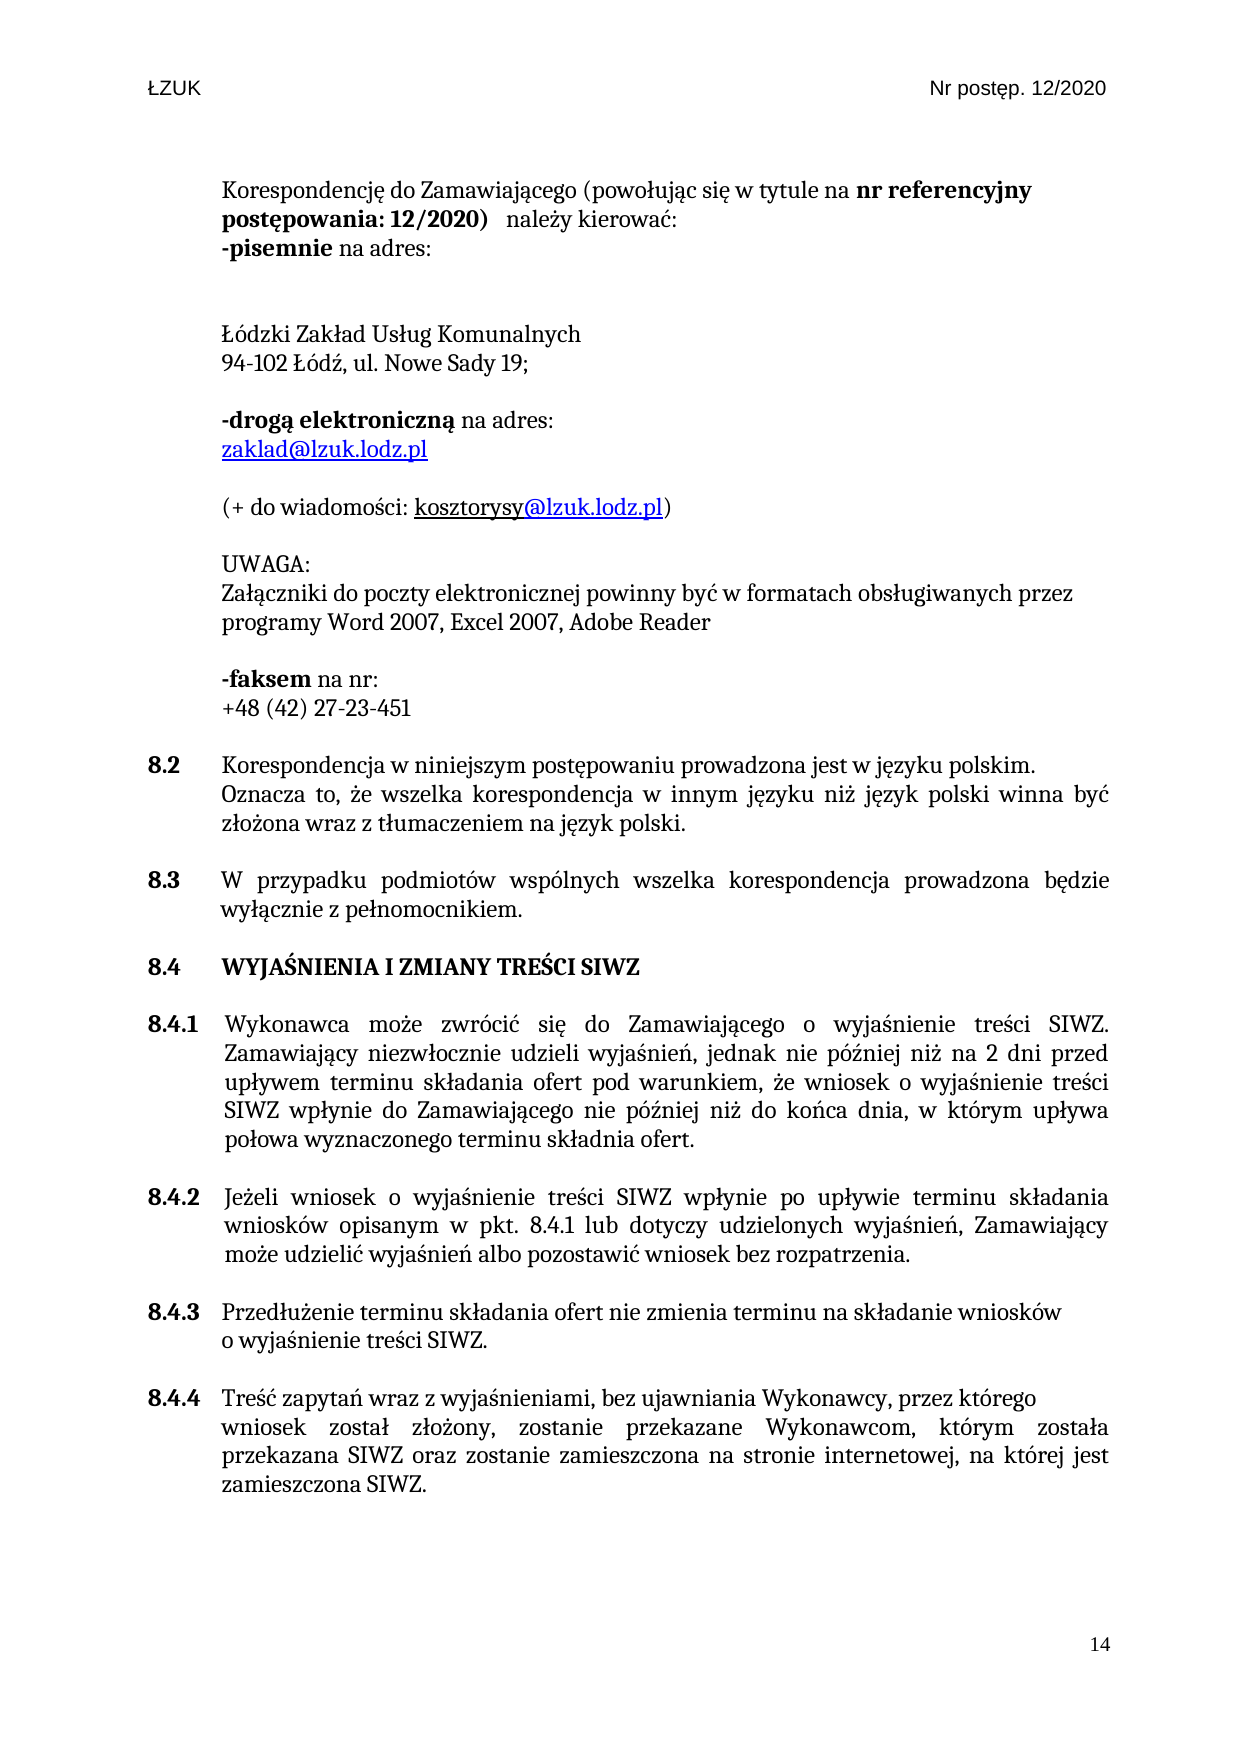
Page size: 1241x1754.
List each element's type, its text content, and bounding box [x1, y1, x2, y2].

text Oznacza to, że wszelka korespondencja w innym języku niż język polski winna być złożona wraz z tłumaczeniem na język polski. [221, 780, 1110, 838]
text UWAGA: [221, 550, 1110, 579]
text -faksem na nr: [221, 665, 1110, 694]
text 8.2 Korespondencja w niniejszym postępowaniu prowadzona jest w języku polskim. [148, 751, 1110, 780]
text (+ do wiadomości: kosztorysy@lzuk.lodz.pl) [221, 493, 1110, 521]
text 8.3 W przypadku podmiotów wspólnych wszelka korespondencja prowadzona będzie wyłącznie z pełnomocnikiem. [148, 866, 1110, 924]
text wniosek został złożony, zostanie przekazane Wykonawcom, którym została przekazana SIWZ oraz zostanie zamieszczona na stronie internetowej, na której jest zamieszczona SIWZ. [221, 1413, 1110, 1499]
text 8.4 WYJAŚNIENIA I ZMIANY TREŚCI SIWZ [148, 953, 1110, 981]
text o wyjaśnienie treści SIWZ. [148, 1326, 1110, 1355]
text zaklad@lzuk.lodz.pl [221, 435, 1110, 464]
text 8.4.4 Treść zapytań wraz z wyjaśnieniami, bez ujawniania Wykonawcy, przez którego [148, 1384, 1110, 1413]
text 8.4.1 Wykonawca może zwrócić się do Zamawiającego o wyjaśnienie treści SIWZ. Zamawiający niezwłocznie udzieli wyjaśnień, jednak nie później niż na 2 dni przed upływem terminu składania ofert pod warunkiem, że wniosek o wyjaśnienie treści SIWZ wpłynie do Zamawiającego nie później niż do końca dnia, w którym upływa połowa wyznaczonego terminu składnia ofert. [148, 1010, 1110, 1154]
text postępowania: 12/2020) należy kierować: [221, 205, 1110, 234]
text +48 (42) 27-23-451 [221, 694, 1110, 723]
text 8.4.2 Jeżeli wniosek o wyjaśnienie treści SIWZ wpłynie po upływie terminu składania wniosków opisanym w pkt. 8.4.1 lub dotyczy udzielonych wyjaśnień, Zamawiający może udzielić wyjaśnień albo pozostawić wniosek bez rozpatrzenia. [148, 1183, 1110, 1269]
text 8.4.3 Przedłużenie terminu składania ofert nie zmienia terminu na składanie wniosków [148, 1298, 1110, 1326]
text 94-102 Łódź, ul. Nowe Sady 19; [221, 349, 1110, 378]
text -drogą elektroniczną na adres: [221, 406, 1110, 435]
text Łódzki Zakład Usług Komunalnych [221, 320, 1110, 349]
text Korespondencję do Zamawiającego (powołując się w tytule na nr referencyjny [221, 176, 1110, 205]
text -pisemnie na adres: [221, 234, 1110, 263]
text Załączniki do poczty elektronicznej powinny być w formatach obsługiwanych przez programy Word 2007, Excel 2007, Adobe Reader [221, 579, 1110, 636]
